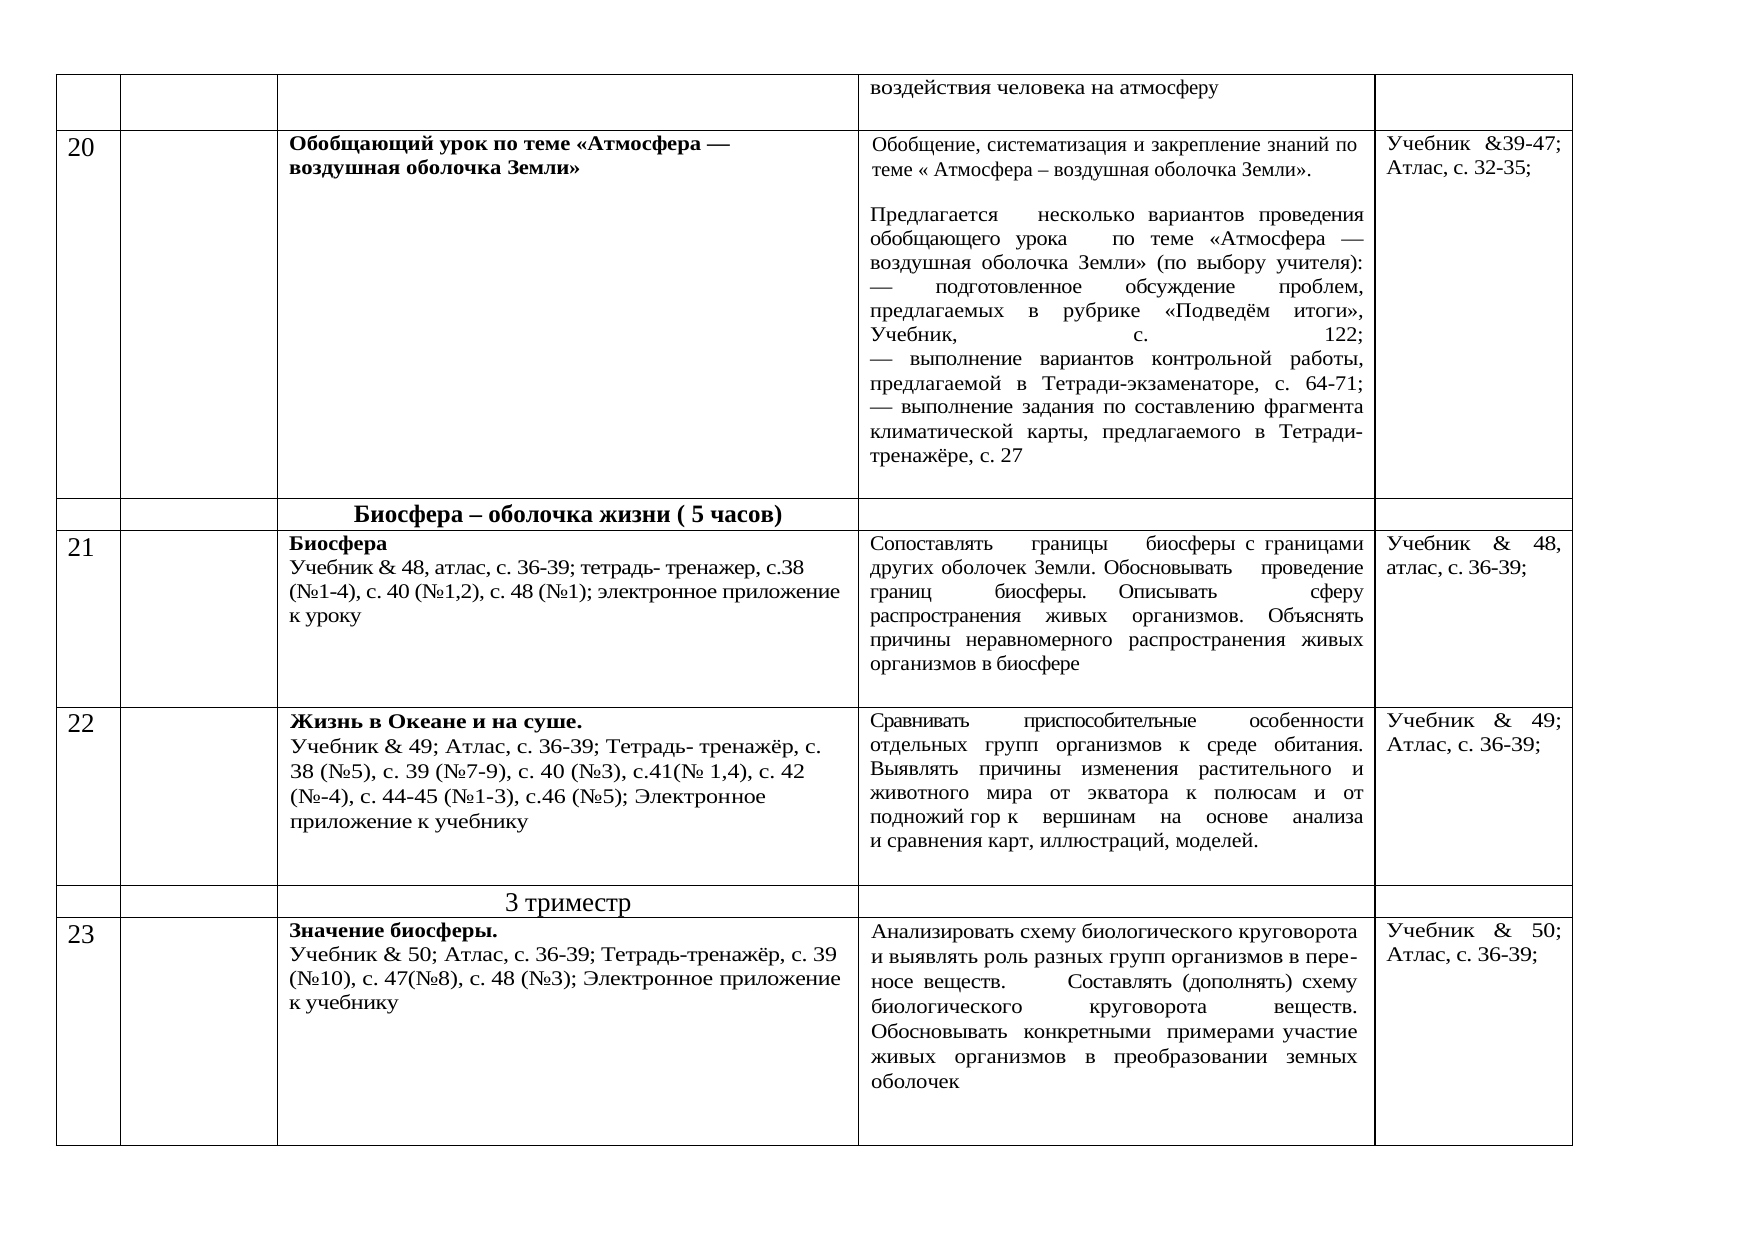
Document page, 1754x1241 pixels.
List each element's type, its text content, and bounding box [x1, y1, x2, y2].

table_cell Значение биосферы. Учебник & 50; Атлас, с. 36-39; Тетрадь-тренажёр, с. 39 (№10), с. 47(№8), с. 48 (№3); Электронное приложение к учебнику [278, 918, 858, 1145]
table_cell [1376, 499, 1572, 530]
table_cell Биосфера Учебник & 48, атлас, с. 36-39; тетрадь- тренажер, с.38 (№1-4), с. 40 (№1,2), с. 48 (№1); электронное приложение к уроку [278, 531, 858, 707]
table_cell 3 триместр [278, 886, 858, 917]
table_cell [121, 499, 277, 530]
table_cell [278, 75, 858, 130]
table_cell Обобщающий урок по теме «Атмосфера — воздушная оболочка Земли» [278, 131, 858, 498]
table_cell [121, 886, 277, 917]
table_cell Учебник & 50; Атлас, с. 36-39; [1376, 918, 1572, 1145]
table_cell [859, 886, 1374, 917]
table_cell Сопоставлять границы биосферы с границами других оболочек Земли. Обосновывать проведение границ биосферы. Описывать сферу распространения живых организмов. Объяснять причины неравномерного распространения живых организмов в биосфере [859, 531, 1374, 707]
table_cell [121, 75, 277, 130]
table_cell [859, 499, 1374, 530]
table_cell 20 [57, 131, 120, 498]
table_cell [57, 499, 120, 530]
table_cell Учебник &39-47; Атлас, с. 32-35; [1376, 131, 1572, 498]
table_cell 23 [57, 918, 120, 1145]
table_cell Сравнивать приспособителъные особенности отдельных групп организмов к среде обитания. Выявлять причины изменения растительного и животного мира от экватора к полюсам и от подножий гор к вершинам на основе анализа и сравнения карт, иллюстраций, моделей. [859, 708, 1374, 884]
table_cell 21 [57, 531, 120, 707]
table_cell Жизнь в Океане и на суше. Учебник & 49; Атлас, с. 36-39; Тетрадь- тренажёр, с. 38 (№5), с. 39 (№7-9), с. 40 (№3), с.41(№ 1,4), с. 42 (№-4), с. 44-45 (№1-3), с.46 (№5); Электронное приложение к учебнику [278, 708, 858, 884]
table_cell Анализировать схему биологического круговорота и выявлять роль разных групп организмов в переносе веществ. Составлять (дополнять) схему биологического круговорота веществ. Обосновывать конкретными примерами участие живых организмов в преобразовании земных оболочек [859, 918, 1374, 1145]
table_cell [121, 918, 277, 1145]
table_cell 22 [57, 708, 120, 884]
table_cell [1376, 886, 1572, 917]
table_cell [121, 131, 277, 498]
table_cell Учебник & 48, атлас, с. 36-39; [1376, 531, 1572, 707]
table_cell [1376, 75, 1572, 130]
table_cell [121, 531, 277, 707]
table_cell 19 [57, 75, 120, 130]
table_cell Биосфера – оболочка жизни ( 5 часов) [278, 499, 858, 530]
table_cell Учебник & 49; Атлас, с. 36-39; [1376, 708, 1572, 884]
table_cell [57, 886, 120, 917]
table_cell [121, 708, 277, 884]
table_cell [859, 75, 1374, 130]
table_cell Обобщение, систематизация и закрепление знаний по теме « Атмосфера – воздушная оболочка Земли». Предлагается несколько вариантов проведения обобщающего урока по теме «Атмосфера — воздушная оболочка Земли» (по выбору учителя): — подготовленное обсуждение проблем, предлагаемых в рубрике «Подведём итоги», Учебник, с. 122; — выполнение вариантов контрольной работы, предлагаемой в Тетради-экзаменаторе, с. 64-71; — выполнение задания по составлению фрагмента климатической карты, предлагаемого в Тетради-тренажёре, с. 27 [859, 131, 1374, 498]
